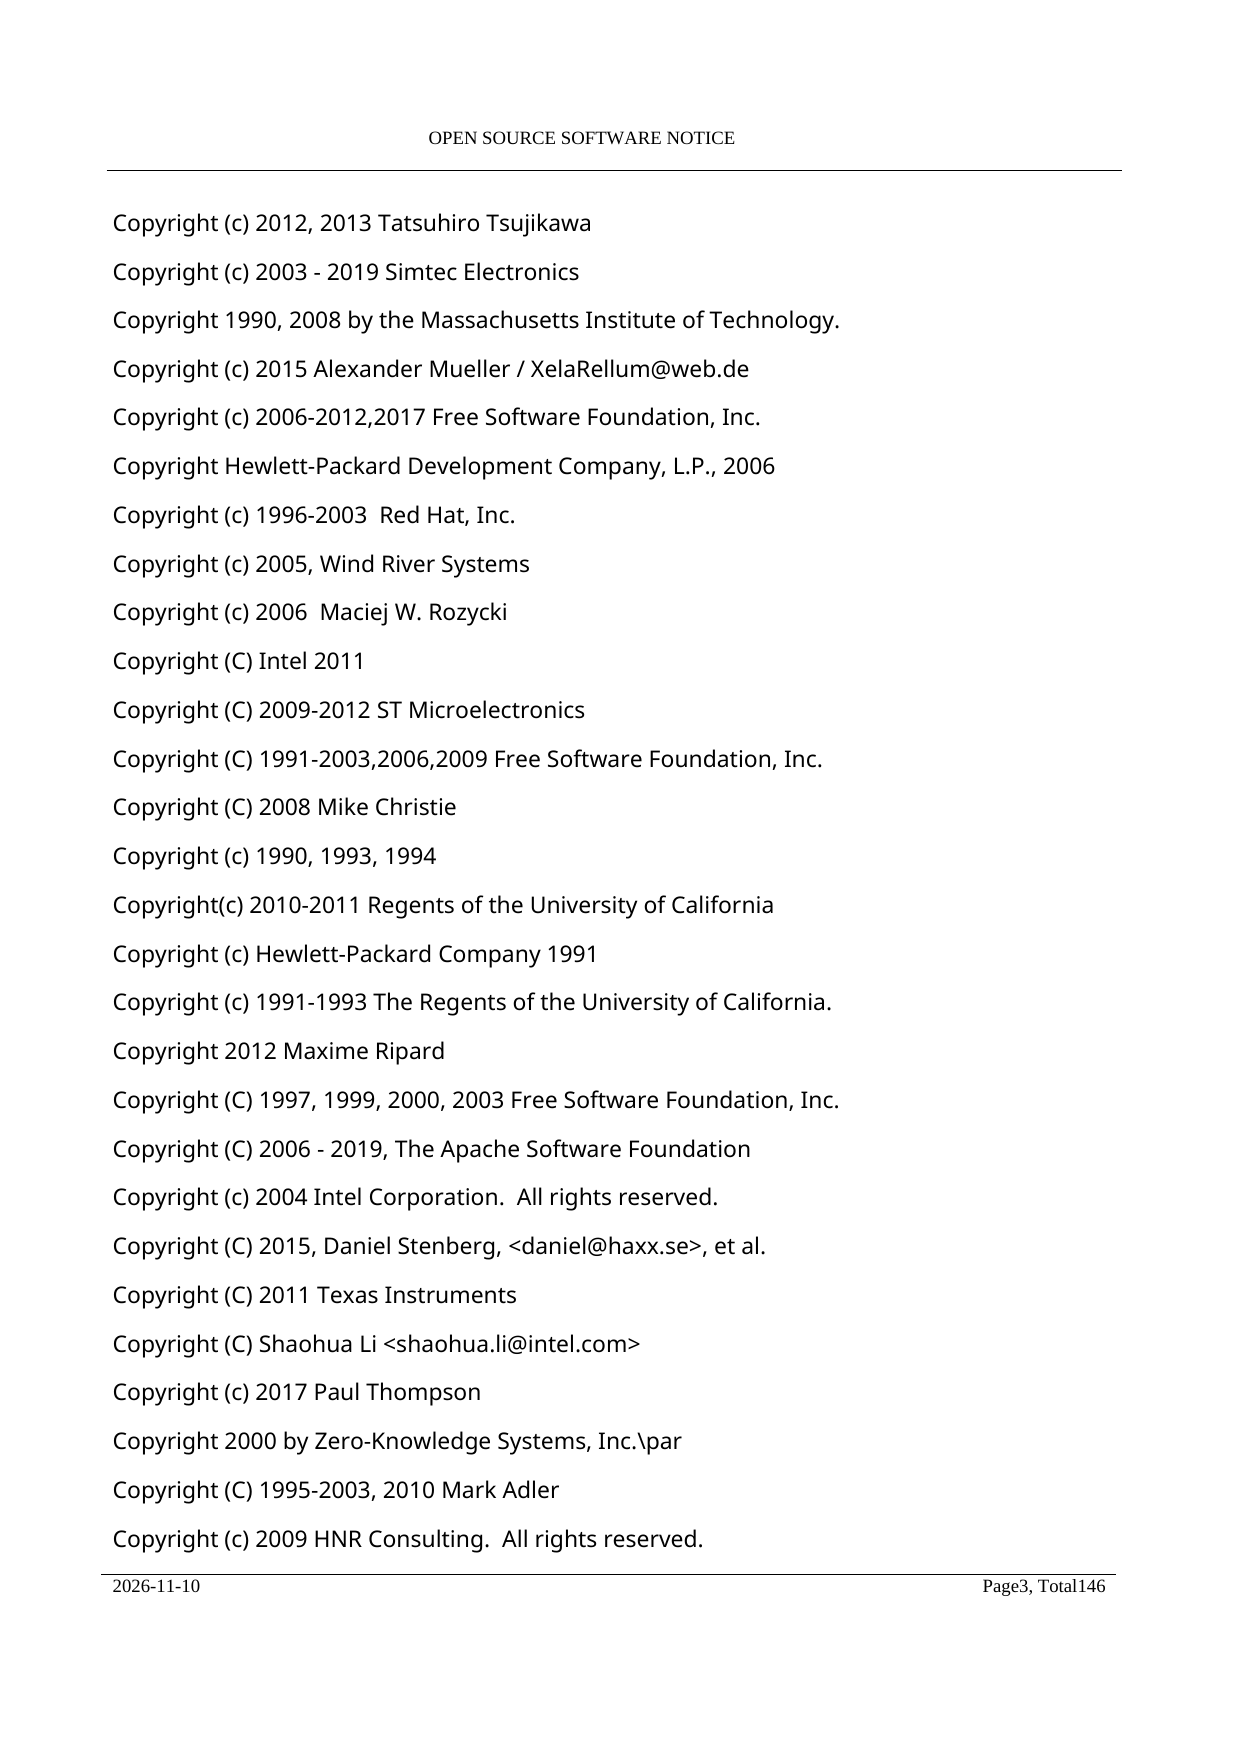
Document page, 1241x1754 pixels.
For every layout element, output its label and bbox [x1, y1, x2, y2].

text [112, 206, 1128, 385]
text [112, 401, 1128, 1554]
